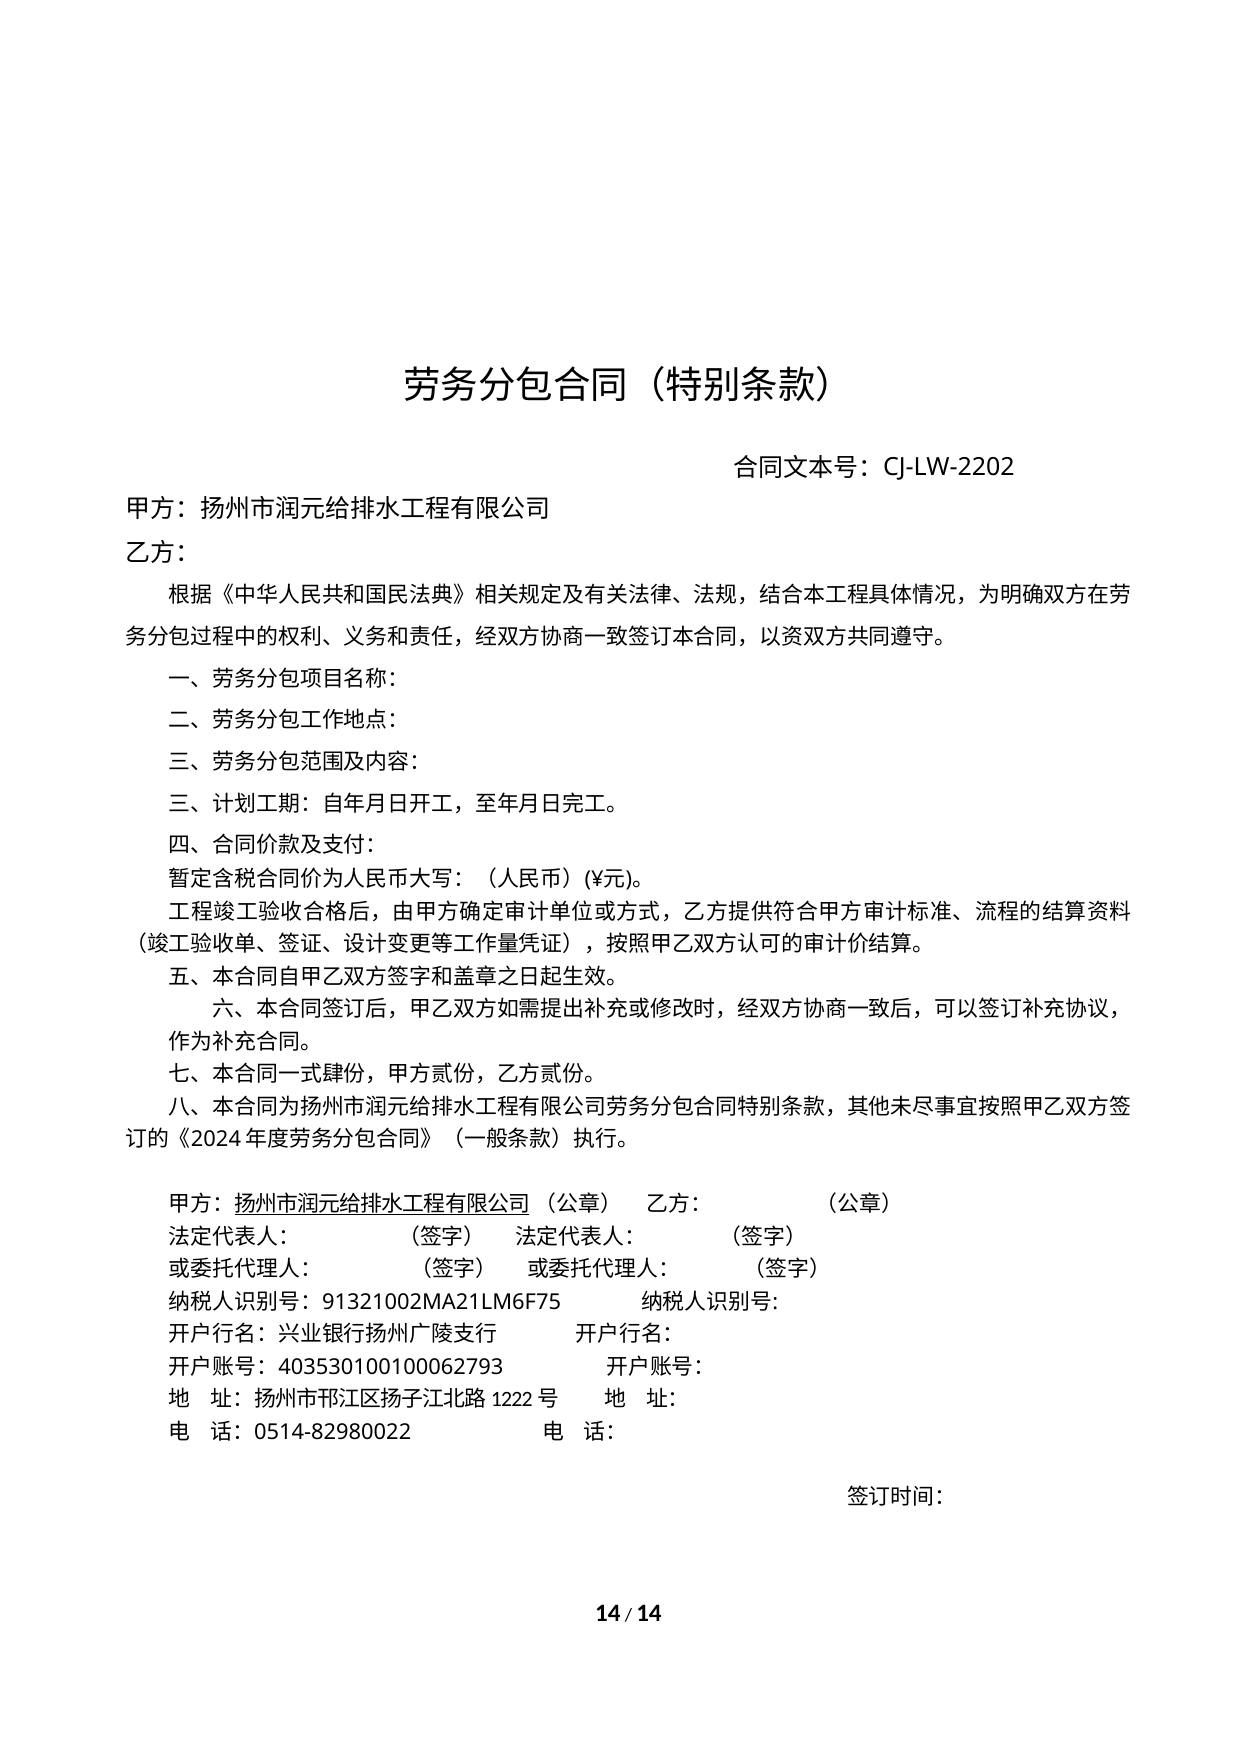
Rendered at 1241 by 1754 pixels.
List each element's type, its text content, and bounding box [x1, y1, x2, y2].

text 暂定含税合同价为人民币大写：（人民币）(¥元)。 [125, 861, 1131, 893]
text 二、劳务分包工作地点： [125, 694, 1131, 736]
text 七、本合同一式肆份，甲方贰份，乙方贰份。 [125, 1056, 1131, 1088]
text 六、本合同签订后，甲乙双方如需提出补充或修改时，经双方协商一致后，可以签订补充协议，作为补充合同。 [169, 991, 1131, 1056]
text 四、合同价款及支付： [125, 819, 1131, 861]
text 劳务分包合同（特别条款） [125, 361, 1131, 403]
text 甲方：扬州市润元给排水工程有限公司 （公章） 乙方： （公章） [125, 1186, 1131, 1218]
text 合同文本号：CJ-LW-2202 [333, 444, 1131, 486]
text 法定代表人： （签字） 法定代表人： （签字） [125, 1218, 1131, 1251]
text 甲方：扬州市润元给排水工程有限公司 [125, 486, 1131, 528]
text 开户账号：403530100100062793 开户账号： [125, 1348, 1131, 1381]
text 地 址：扬州市邗江区扬子江北路1222号 地 址： [169, 1381, 1131, 1413]
text 开户行名：兴业银行扬州广陵支行 开户行名： [169, 1316, 1131, 1348]
text 根据《中华人民共和国民法典》相关规定及有关法律、法规，结合本工程具体情况，为明确双方在劳务分包过程中的权利、义务和责任，经双方协商一致签订本合同，以资双方共同遵守。 [125, 569, 1131, 653]
text 三、劳务分包范围及内容： [125, 736, 1131, 778]
text 三、计划工期：自年月日开工，至年月日完工。 [125, 778, 1131, 819]
text 工程竣工验收合格后，由甲方确定审计单位或方式，乙方提供符合甲方审计标准、流程的结算资料（竣工验收单、签证、设计变更等工作量凭证），按照甲乙双方认可的审计价结算。 [125, 893, 1131, 958]
text 一、劳务分包项目名称： [125, 653, 1131, 694]
text 纳税人识别号：91321002MA21LM6F75 纳税人识别号: [125, 1283, 1131, 1316]
text 电 话：0514-82980022 电 话： [125, 1413, 1131, 1446]
text 签订时间： [125, 1478, 1131, 1511]
text 或委托代理人： （签字） 或委托代理人： （签字） [125, 1251, 1131, 1283]
text 五、本合同自甲乙双方签字和盖章之日起生效。 [125, 958, 1131, 991]
text 乙方： [125, 528, 1131, 569]
text 八、本合同为扬州市润元给排水工程有限公司劳务分包合同特别条款，其他未尽事宜按照甲乙双方签订的《2024年度劳务分包合同》（一般条款）执行。 [125, 1088, 1131, 1153]
